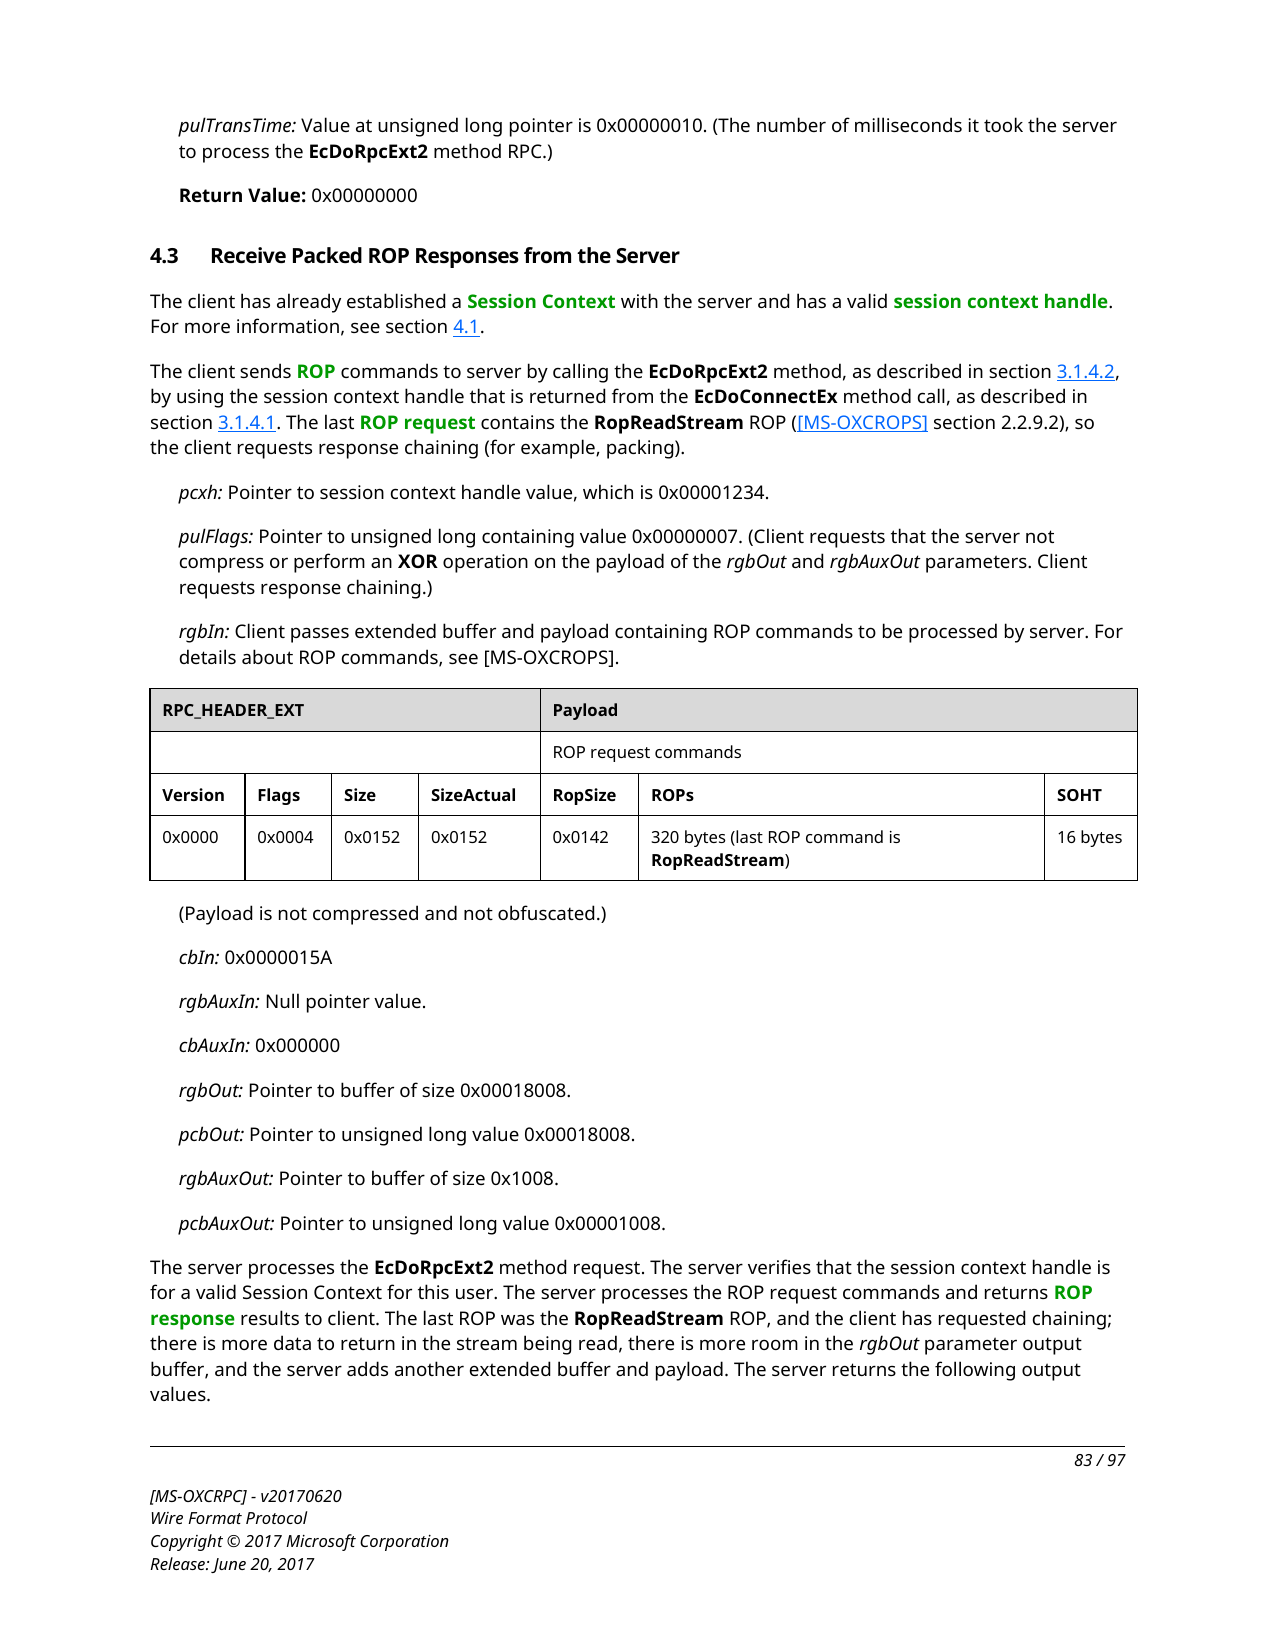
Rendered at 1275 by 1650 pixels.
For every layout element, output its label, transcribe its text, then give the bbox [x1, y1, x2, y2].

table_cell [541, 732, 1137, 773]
list pulFlags: Pointer to unsigned long containing value 0x00000007. (Client requests that the server not compress or perform an XOR operation on the payload of the rgbOut and rgbAuxOut parameters. Client requests response chaining.) [178, 523, 1125, 600]
list cbAuxIn: 0x000000 [178, 1033, 1125, 1058]
list (Payload is not compressed and not obfuscated.) [178, 900, 1125, 926]
list rgbAuxOut: Pointer to buffer of size 0x1008. [178, 1166, 1125, 1191]
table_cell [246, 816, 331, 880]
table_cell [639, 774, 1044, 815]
text The server processes the EcDoRpcExt2 method request. The server verifies that the session context handle is for a valid Session Context for this user. The server processes the ROP request commands and returns ROP response results to client. The last ROP was the RopReadStream ROP, and the client has requested chaining; there is more data to return in the stream being read, there is more room in the rgbOut parameter output buffer, and the server adds another extended buffer and payload. The server returns the following output values. [150, 1254, 1125, 1407]
list rgbOut: Pointer to buffer of size 0x00018008. [178, 1077, 1125, 1103]
list pulTransTime: Value at unsigned long pointer is 0x00000010. (The number of milliseconds it took the server to process the EcDoRpcExt2 method RPC.) [178, 112, 1125, 163]
text The client sends ROP commands to server by calling the EcDoRpcExt2 method, as described in section 3.1.4.2, by using the session context handle that is returned from the EcDoConnectEx method call, as described in section 3.1.4.1. The last ROP request contains the RopReadStream ROP ([MS-OXCROPS] section 2.2.9.2), so the client requests response chaining (for example, packing). [150, 358, 1125, 460]
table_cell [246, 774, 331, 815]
list pcbAuxOut: Pointer to unsigned long value 0x00001008. [178, 1210, 1125, 1235]
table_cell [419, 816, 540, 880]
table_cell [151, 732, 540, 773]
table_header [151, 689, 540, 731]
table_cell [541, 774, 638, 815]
list cbIn: 0x0000015A [178, 944, 1125, 970]
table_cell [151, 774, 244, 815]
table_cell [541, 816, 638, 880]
list rgbAuxIn: Null pointer value. [178, 988, 1125, 1014]
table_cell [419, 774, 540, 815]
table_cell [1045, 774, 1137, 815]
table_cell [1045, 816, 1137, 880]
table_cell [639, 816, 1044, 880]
list pcbOut: Pointer to unsigned long value 0x00018008. [178, 1121, 1125, 1147]
subtitle Receive Packed ROP Responses from the Server [150, 241, 1125, 269]
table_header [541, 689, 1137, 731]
list pcxh: Pointer to session context handle value, which is 0x00001234. [178, 479, 1125, 504]
list Return Value: 0x00000000 [178, 182, 1125, 208]
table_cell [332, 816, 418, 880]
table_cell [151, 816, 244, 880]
list rgbIn: Client passes extended buffer and payload containing ROP commands to be processed by server. For details about ROP commands, see [MS-OXCROPS]. [178, 618, 1125, 669]
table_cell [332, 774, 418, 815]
text The client has already established a Session Context with the server and has a valid session context handle. For more information, see section 4.1. [150, 288, 1125, 339]
